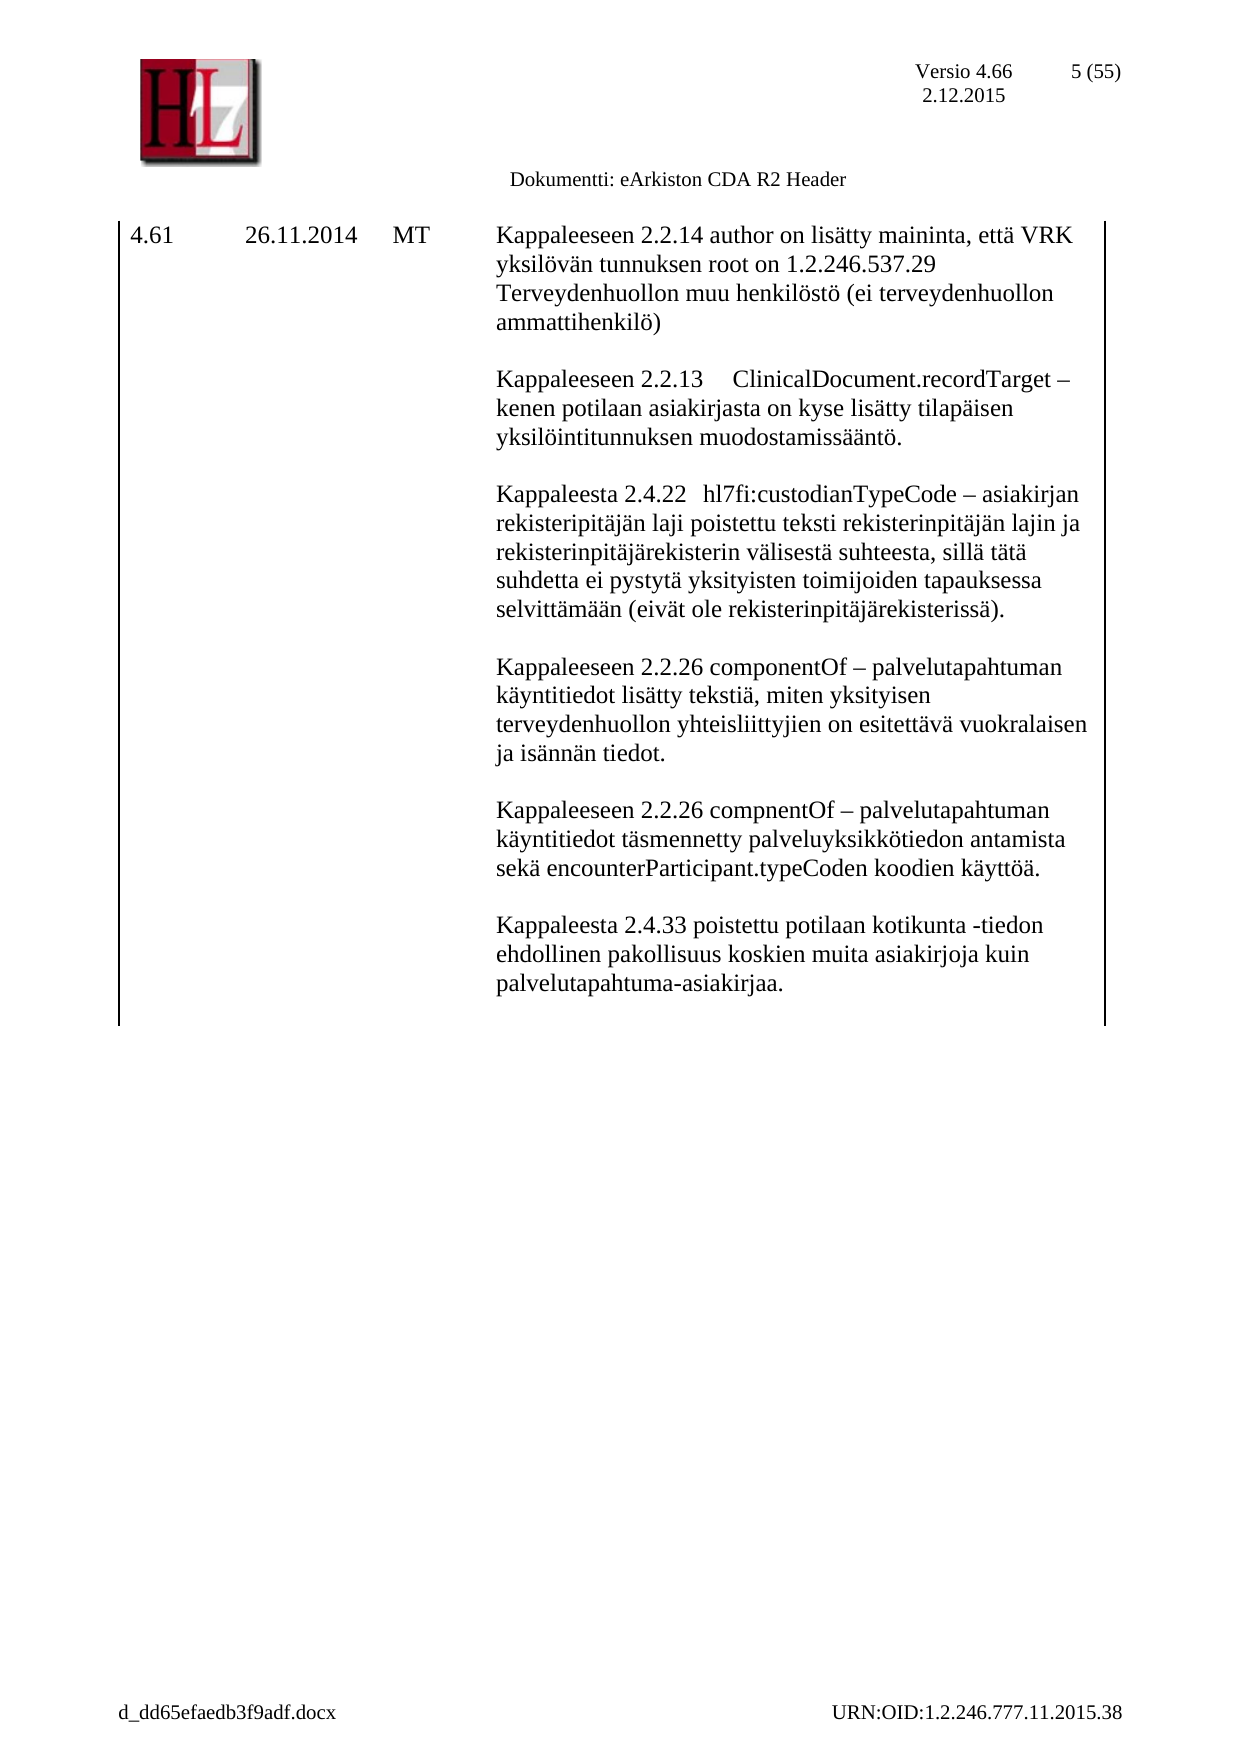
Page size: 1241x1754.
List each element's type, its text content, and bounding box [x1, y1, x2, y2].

table_cell MT [381, 221, 484, 1026]
table_cell Kappaleeseen 2.2.14 author on lisätty maininta, että VRK yksilövän tunnuksen root on 1.2.246.537.29 Terveydenhuollon muu henkilöstö (ei terveydenhuollon ammattihenkilö) Kappaleeseen 2.2.13 ClinicalDocument.recordTarget – kenen potilaan asiakirjasta on kyse lisätty tilapäisen yksilöintitunnuksen muodostamissääntö. Kappaleesta 2.4.22 hl7fi:custodianTypeCode – asiakirjan rekisteripitäjän laji poistettu teksti rekisterinpitäjän lajin ja rekisterinpitäjärekisterin välisestä suhteesta, sillä tätä suhdetta ei pystytä yksityisten toimijoiden tapauksessa selvittämään (eivät ole rekisterinpitäjärekisterissä). Kappaleeseen 2.2.26 componentOf – palvelutapahtuman käyntitiedot lisätty tekstiä, miten yksityisen terveydenhuollon yhteisliittyjien on esitettävä vuokralaisen ja isännän tiedot. Kappaleeseen 2.2.26 compnentOf – palvelutapahtuman käyntitiedot täsmennetty palveluyksikkötiedon antamista sekä encounterParticipant.typeCoden koodien käyttöä. Kappaleesta 2.4.33 poistettu potilaan kotikunta -tiedon ehdollinen pakollisuus koskien muita asiakirjoja kuin palvelutapahtuma-asiakirjaa. [485, 221, 1104, 1026]
picture [140, 59, 263, 167]
table_cell 26.11.2014 [234, 221, 381, 1026]
table_cell 4.61 [120, 221, 233, 1026]
